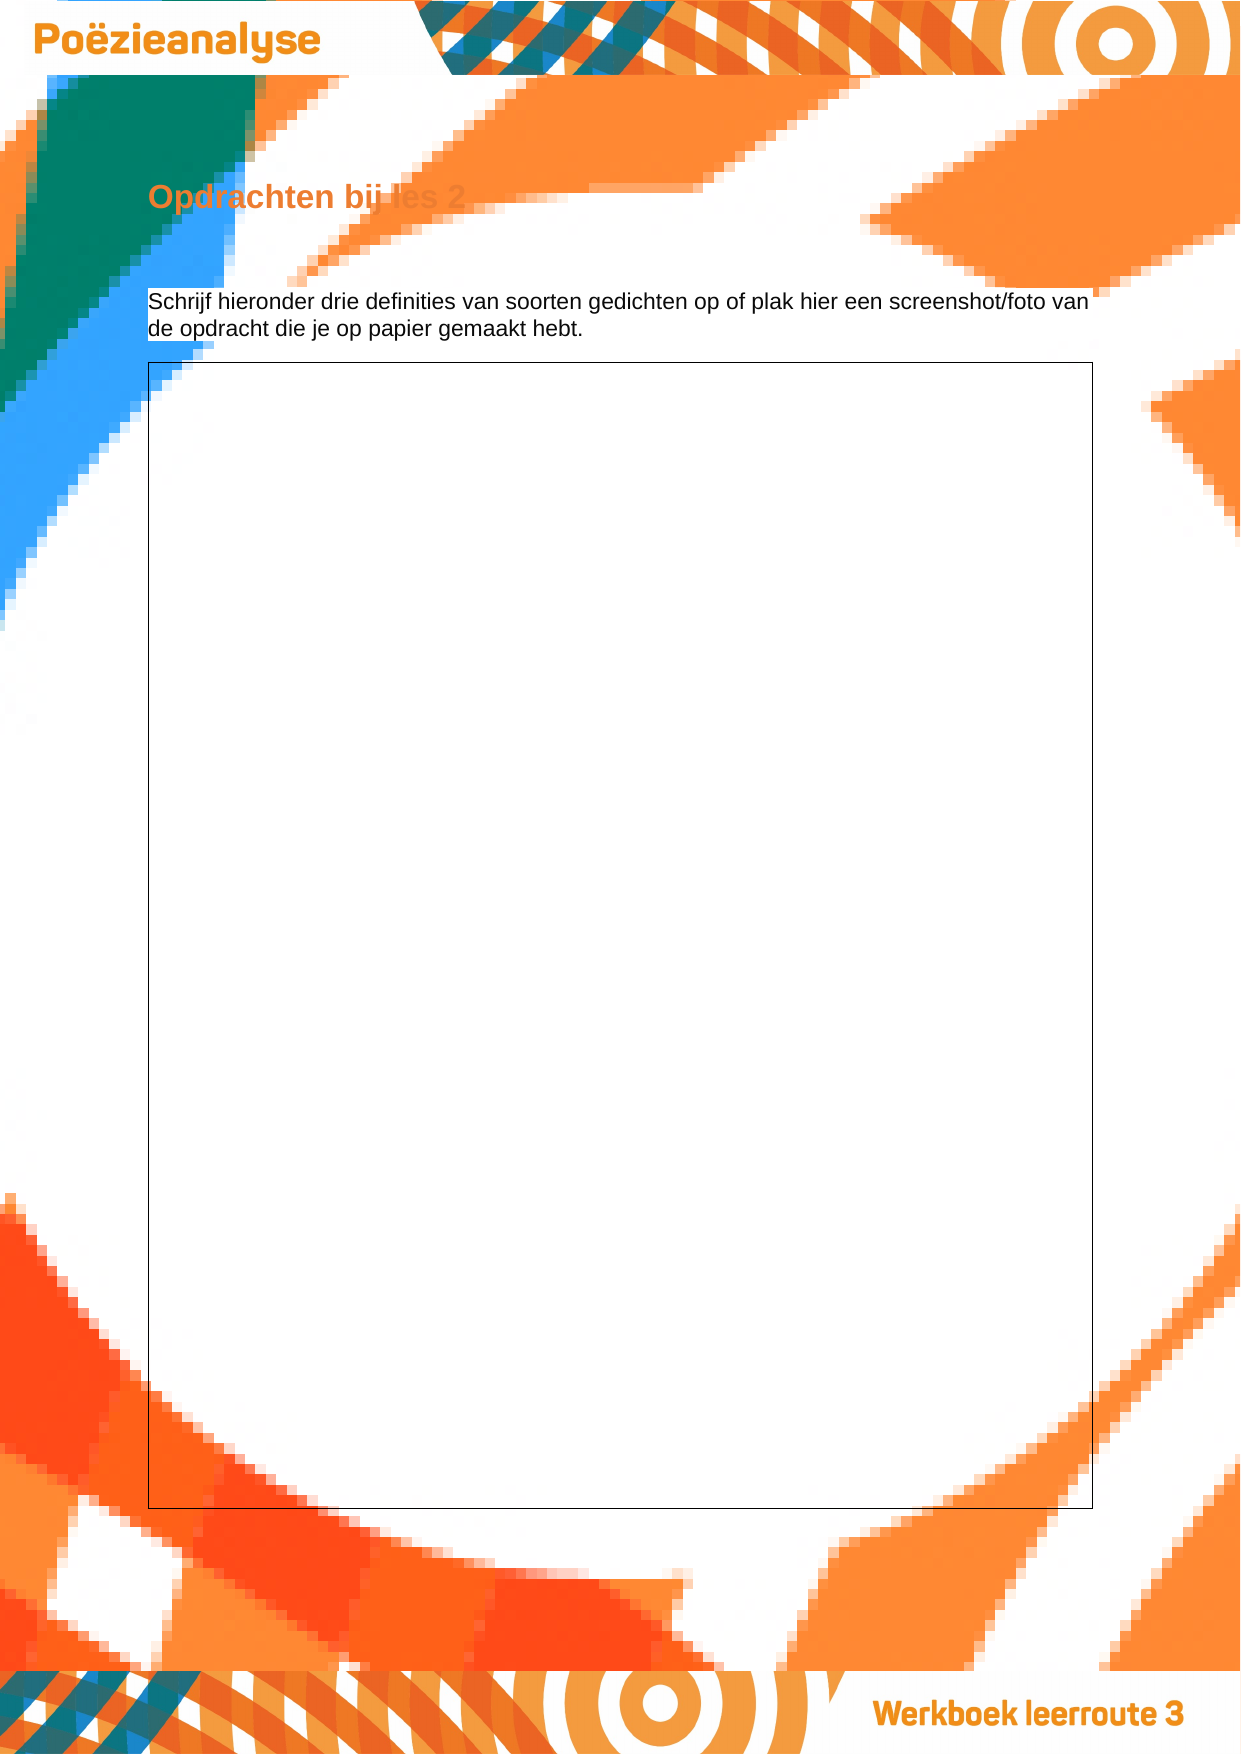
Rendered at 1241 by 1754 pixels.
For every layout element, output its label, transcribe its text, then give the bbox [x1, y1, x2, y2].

text Schrijf hieronder drie definities van soorten gedichten op of plak hier een screenshot/foto van de opdracht die je op papier gemaakt hebt. [148, 288, 1093, 341]
text Opdrachten bij les 2 [148, 177, 1093, 216]
table_header [149, 363, 1092, 1508]
picture [0, 0, 1241, 1754]
